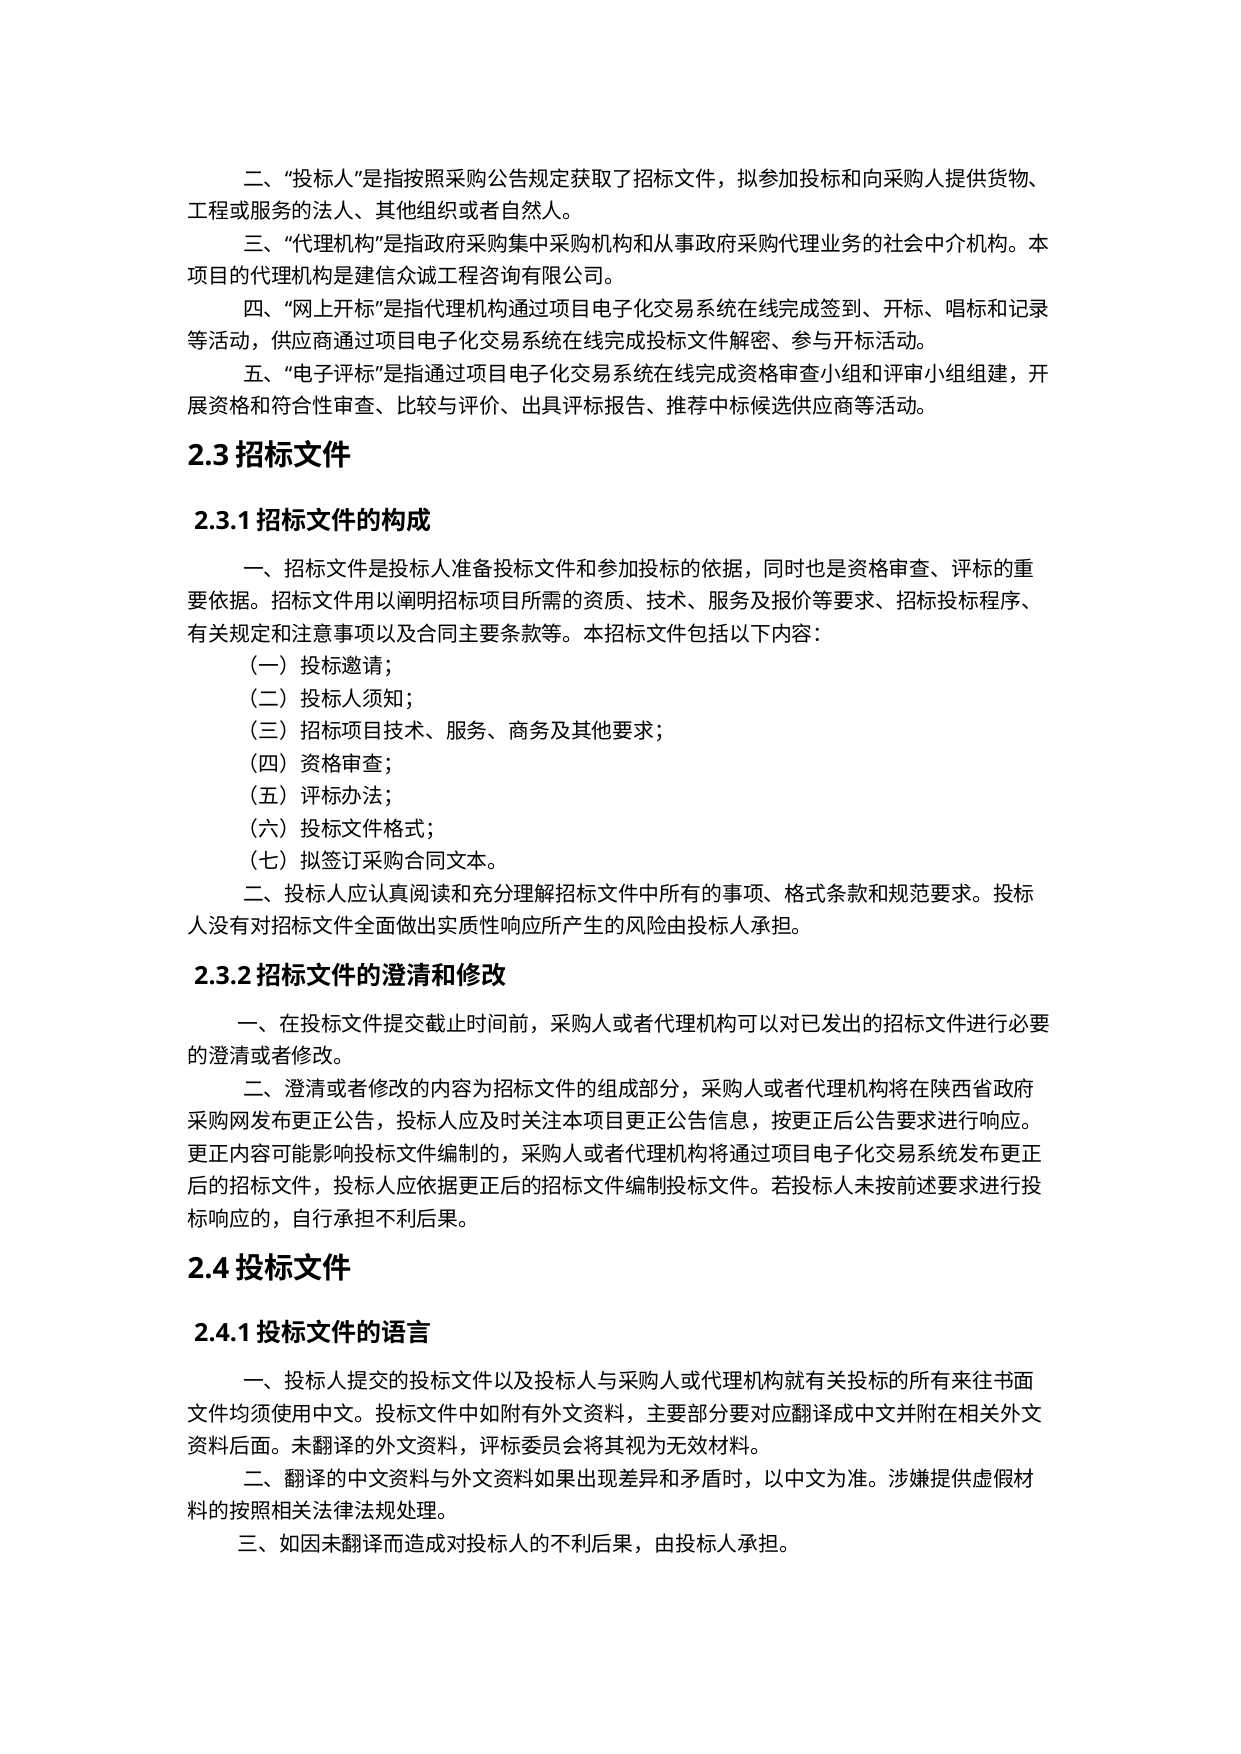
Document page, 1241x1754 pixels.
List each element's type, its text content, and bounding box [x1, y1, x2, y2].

text 2.3.2招标文件的澄清和修改 [187, 942, 1053, 1007]
text 一、投标人提交的投标文件以及投标人与采购人或代理机构就有关投标的所有来往书面文件均须使用中文。投标文件中如附有外文资料，主要部分要对应翻译成中文并附在相关外文资料后面。未翻译的外文资料，评标委员会将其视为无效材料。 [187, 1364, 1053, 1462]
text 二、投标人应认真阅读和充分理解招标文件中所有的事项、格式条款和规范要求。投标人没有对招标文件全面做出实质性响应所产生的风险由投标人承担。 [187, 877, 1053, 942]
text 二、澄清或者修改的内容为招标文件的组成部分，采购人或者代理机构将在陕西省政府采购网发布更正公告，投标人应及时关注本项目更正公告信息，按更正后公告要求进行响应。更正内容可能影响投标文件编制的，采购人或者代理机构将通过项目电子化交易系统发布更正后的招标文件，投标人应依据更正后的招标文件编制投标文件。若投标人未按前述要求进行投标响应的，自行承担不利后果。 [187, 1072, 1053, 1234]
text 2.4.1投标文件的语言 [187, 1299, 1053, 1364]
text （一）投标邀请； [187, 649, 1053, 682]
text 四、“网上开标”是指代理机构通过项目电子化交易系统在线完成签到、开标、唱标和记录等活动，供应商通过项目电子化交易系统在线完成投标文件解密、参与开标活动。 [187, 292, 1053, 357]
text 二、“投标人”是指按照采购公告规定获取了招标文件，拟参加投标和向采购人提供货物、工程或服务的法人、其他组织或者自然人。 [187, 162, 1053, 227]
text 2.3.1招标文件的构成 [187, 487, 1053, 552]
text 2.4投标文件 [187, 1234, 1053, 1299]
text 二、翻译的中文资料与外文资料如果出现差异和矛盾时，以中文为准。涉嫌提供虚假材料的按照相关法律法规处理。 [187, 1462, 1053, 1527]
text （七）拟签订采购合同文本。 [187, 844, 1053, 877]
text 三、“代理机构”是指政府采购集中采购机构和从事政府采购代理业务的社会中介机构。本项目的代理机构是建信众诚工程咨询有限公司。 [187, 227, 1053, 292]
text 五、“电子评标”是指通过项目电子化交易系统在线完成资格审查小组和评审小组组建，开展资格和符合性审查、比较与评价、出具评标报告、推荐中标候选供应商等活动。 [187, 357, 1053, 422]
text （四）资格审查； [187, 747, 1053, 779]
text 一、在投标文件提交截止时间前，采购人或者代理机构可以对已发出的招标文件进行必要的澄清或者修改。 [187, 1007, 1053, 1072]
text 一、招标文件是投标人准备投标文件和参加投标的依据，同时也是资格审查、评标的重要依据。招标文件用以阐明招标项目所需的资质、技术、服务及报价等要求、招标投标程序、有关规定和注意事项以及合同主要条款等。本招标文件包括以下内容： [187, 552, 1053, 649]
text 2.3招标文件 [187, 422, 1053, 487]
text （二）投标人须知； [187, 682, 1053, 714]
text （三）招标项目技术、服务、商务及其他要求； [187, 714, 1053, 747]
text （五）评标办法； [187, 779, 1053, 812]
text 三、如因未翻译而造成对投标人的不利后果，由投标人承担。 [187, 1527, 1053, 1559]
text （六）投标文件格式； [187, 812, 1053, 844]
